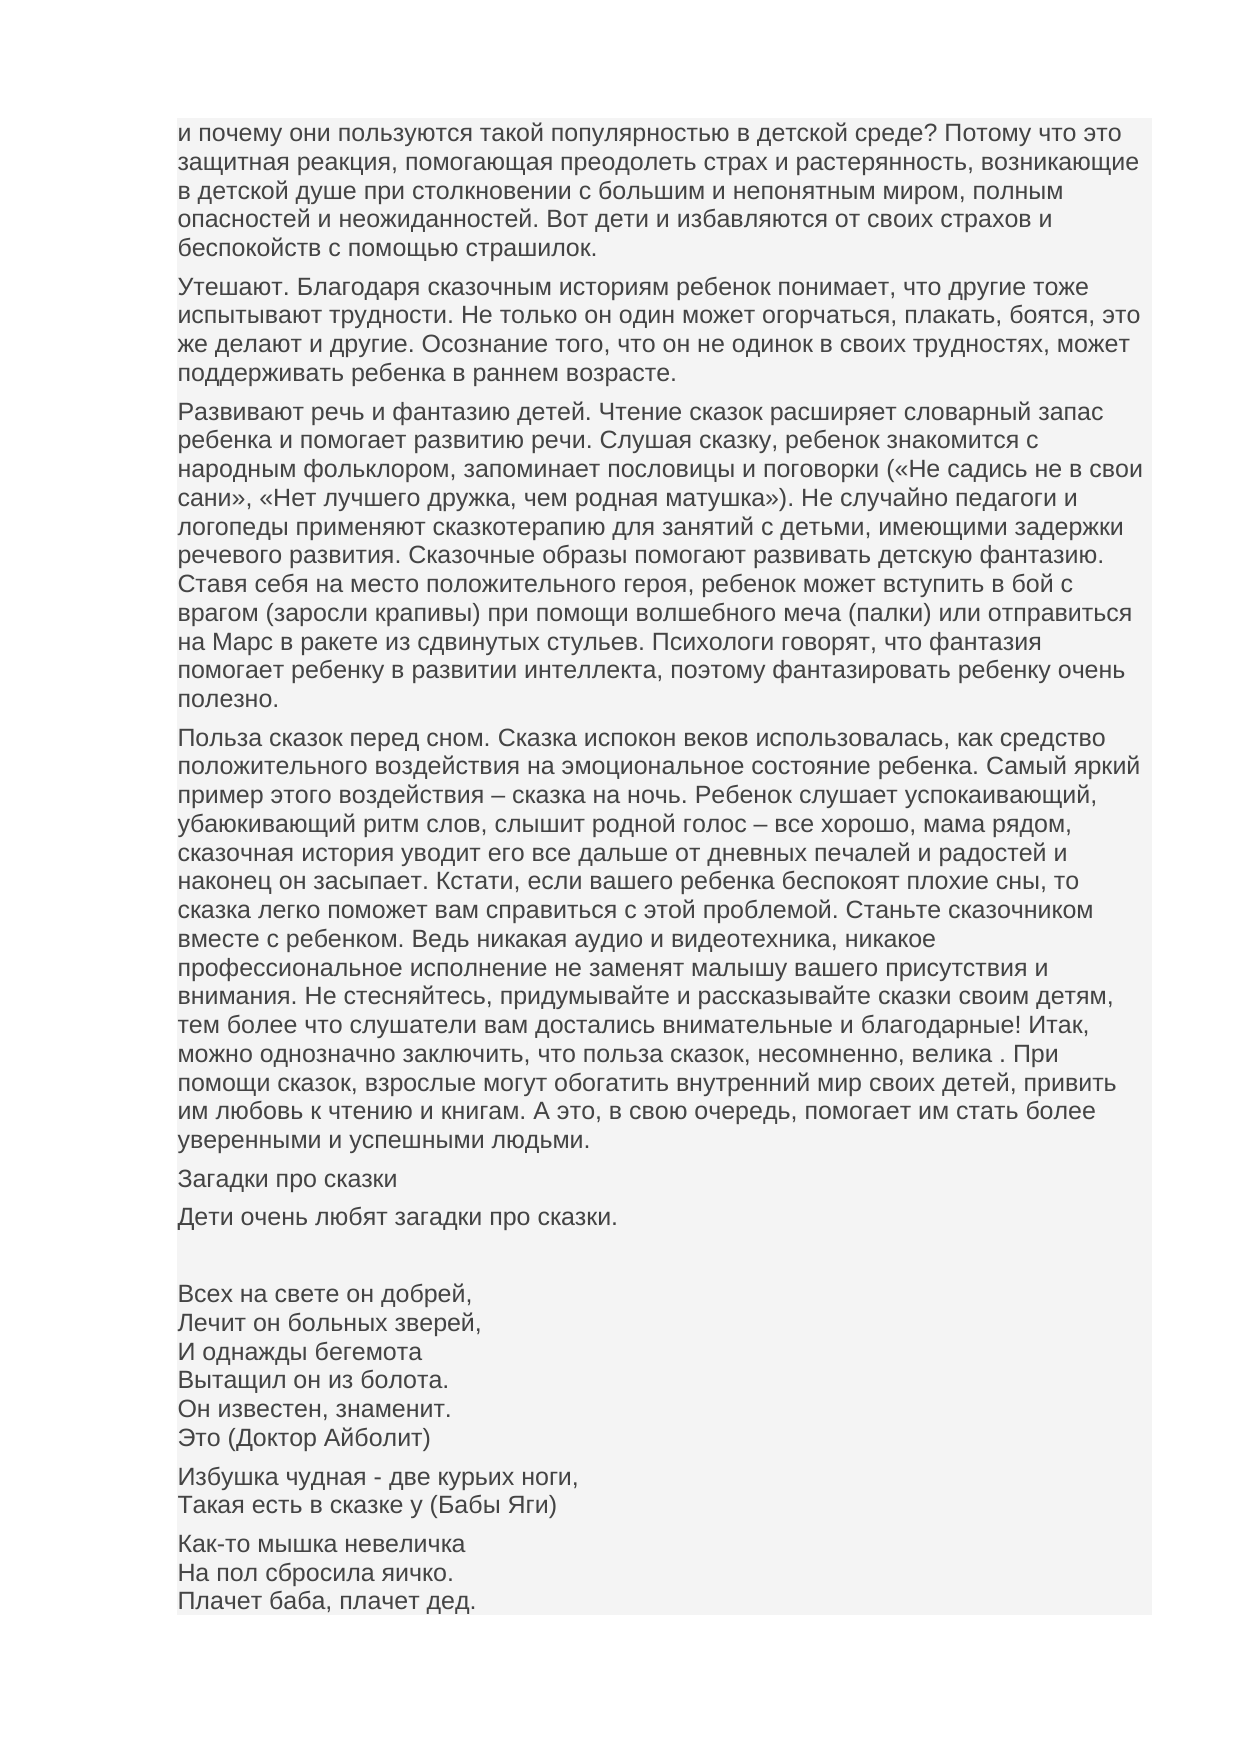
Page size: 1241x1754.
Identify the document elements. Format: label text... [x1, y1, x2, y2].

text Загадки про сказки [177, 1163, 1152, 1192]
text Утешают. Благодаря сказочным историям ребенок понимает, что другие тоже испытывают трудности. Не только он один может огорчаться, плакать, боятся, это же делают и другие. Осознание того, что он не одинок в своих трудностях, может поддерживать ребенка в раннем возрасте. [177, 272, 1152, 387]
text Развивают речь и фантазию детей. Чтение сказок расширяет словарный запас ребенка и помогает развитию речи. Слушая сказку, ребенок знакомится с народным фольклором, запоминает пословицы и поговорки («Не садись не в свои сани», «Нет лучшего дружка, чем родная матушка»). Не случайно педагоги и логопеды применяют сказкотерапию для занятий с детьми, имеющими задержки речевого развития. Сказочные образы помогают развивать детскую фантазию. Ставя себя на место положительного героя, ребенок может вступить в бой с врагом (заросли крапивы) при помощи волшебного меча (палки) или отправиться на Марс в ракете из сдвинутых стульев. Психологи говорят, что фантазия помогает ребенку в развитии интеллекта, поэтому фантазировать ребенку очень полезно. [177, 396, 1152, 713]
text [177, 118, 1152, 262]
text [177, 1529, 1152, 1615]
text Польза сказок перед сном. Сказка испокон веков использовалась, как средство положительного воздействия на эмоциональное состояние ребенка. Самый яркий пример этого воздействия – сказка на ночь. Ребенок слушает успокаивающий, убаюкивающий ритм слов, слышит родной голос – все хорошо, мама рядом, сказочная история уводит его все дальше от дневных печалей и радостей и наконец он засыпает. Кстати, если вашего ребенка беспокоят плохие сны, то сказка легко поможет вам справиться с этой проблемой. Станьте сказочником вместе с ребенком. Ведь никакая аудио и видеотехника, никакое профессиональное исполнение не заменят малышу вашего присутствия и внимания. Не стесняйтесь, придумывайте и рассказывайте сказки своим детям, тем более что слушатели вам достались внимательные и благодарные! Итак, можно однозначно заключить, что польза сказок, несомненно, велика . При помощи сказок, взрослые могут обогатить внутренний мир своих детей, привить им любовь к чтению и книгам. А это, в свою очередь, помогает им стать более уверенными и успешными людьми. [177, 722, 1152, 1154]
text Всех на свете он добрей, Лечит он больных зверей, И однажды бегемота Вытащил он из болота. Он известен, знаменит. Это (Доктор Айболит) [177, 1279, 1152, 1452]
text Дети очень любят загадки про сказки. [177, 1202, 1152, 1231]
text Избушка чудная - две курьих ноги, Такая есть в сказке у (Бабы Яги) [177, 1461, 1152, 1519]
